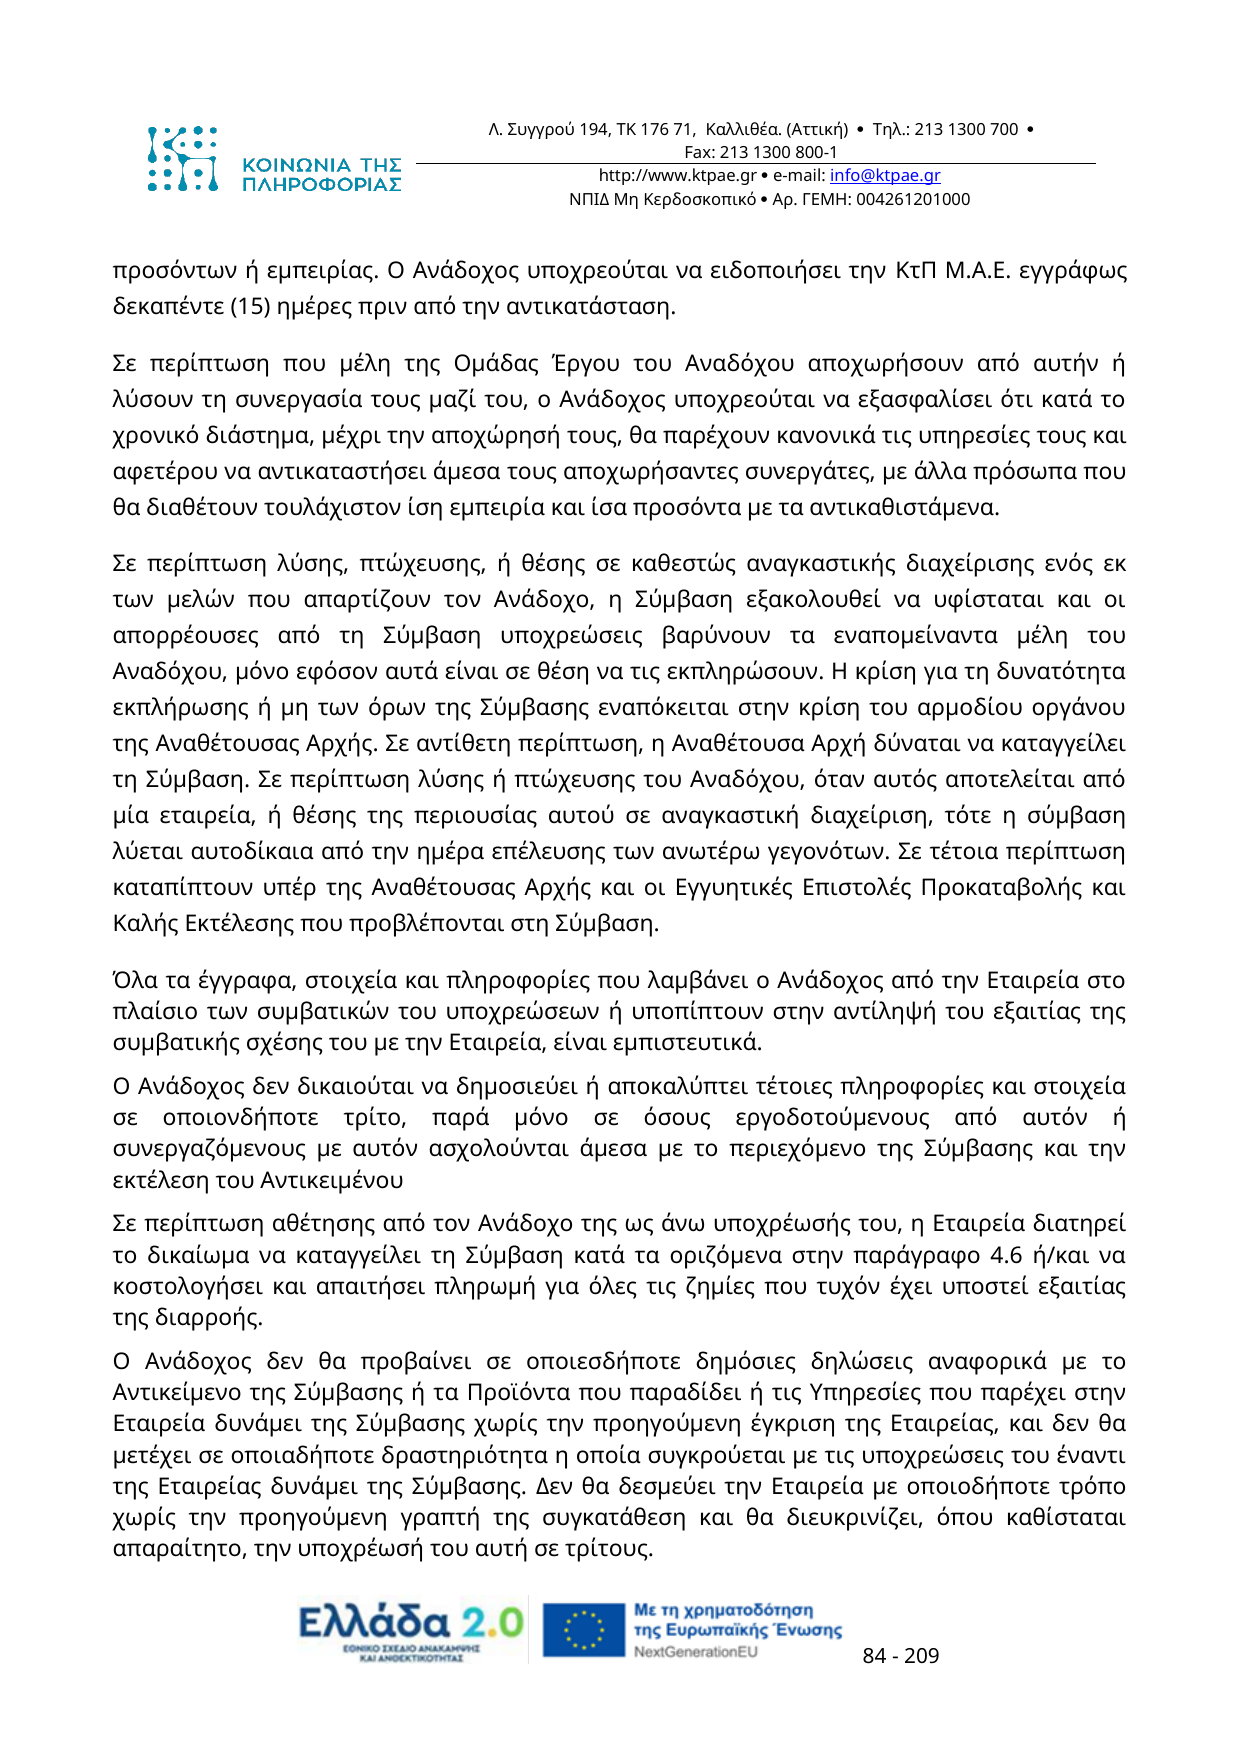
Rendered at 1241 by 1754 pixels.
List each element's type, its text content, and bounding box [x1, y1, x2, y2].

picture [297, 1595, 852, 1664]
text Σε περίπτωση λύσης, πτώχευσης, ή θέσης σε καθεστώς αναγκαστικής διαχείρισης ενός εκ των μελών που απαρτίζουν τον Ανάδοχο, η Σύμβαση εξακολουθεί να υφίσταται και οι απορρέουσες από τη Σύμβαση υποχρεώσεις βαρύνουν τα εναπομείναντα μέλη του Αναδόχου, μόνο εφόσον αυτά είναι σε θέση να τις εκπληρώσουν. Η κρίση για τη δυνατότητα εκπλήρωσης ή μη των όρων της Σύμβασης εναπόκειται στην κρίση του αρμοδίου οργάνου της Αναθέτουσας Αρχής. Σε αντίθετη περίπτωση, η Αναθέτουσα Αρχή δύναται να καταγγείλει τη Σύμβαση. Σε περίπτωση λύσης ή πτώχευσης του Αναδόχου, όταν αυτός αποτελείται από μία εταιρεία, ή θέσης της περιουσίας αυτού σε αναγκαστική διαχείριση, τότε η σύμβαση λύεται αυτοδίκαια από την ημέρα επέλευσης των ανωτέρω γεγονότων. Σε τέτοια περίπτωση καταπίπτουν υπέρ της Αναθέτουσας Αρχής και οι Εγγυητικές Επιστολές Προκαταβολής και Καλής Εκτέλεσης που προβλέπονται στη Σύμβαση. [112, 547, 1128, 938]
picture [134, 117, 417, 198]
text Ο Ανάδοχος δεν θα προβαίνει σε οποιεσδήποτε δημόσιες δηλώσεις αναφορικά με το Αντικείμενο της Σύμβασης ή τα Προϊόντα που παραδίδει ή τις Υπηρεσίες που παρέχει στην Εταιρεία δυνάμει της Σύμβασης χωρίς την προηγούμενη έγκριση της Εταιρείας, και δεν θα μετέχει σε οποιαδήποτε δραστηριότητα η οποία συγκρούεται με τις υποχρεώσεις του έναντι της Εταιρείας δυνάμει της Σύμβασης. Δεν θα δεσμεύει την Εταιρεία με οποιοδήποτε τρόπο χωρίς την προηγούμενη γραπτή της συγκατάθεση και θα διευκρινίζει, όπου καθίσταται απαραίτητο, την υποχρέωσή του αυτή σε τρίτους. [112, 1345, 1128, 1563]
text Σε περίπτωση που μέλη της Ομάδας Έργου του Αναδόχου αποχωρήσουν από αυτήν ή λύσουν τη συνεργασία τους μαζί του, ο Ανάδοχος υποχρεούται να εξασφαλίσει ότι κατά το χρονικό διάστημα, μέχρι την αποχώρησή τους, θα παρέχουν κανονικά τις υπηρεσίες τους και αφετέρου να αντικαταστήσει άμεσα τους αποχωρήσαντες συνεργάτες, με άλλα πρόσωπα που θα διαθέτουν τουλάχιστον ίση εμπειρία και ίσα προσόντα με τα αντικαθιστάμενα. [112, 347, 1128, 522]
text Σε περίπτωση αθέτησης από τον Ανάδοχο της ως άνω υποχρέωσής του, η Εταιρεία διατηρεί το δικαίωμα να καταγγείλει τη Σύμβαση κατά τα οριζόμενα στην παράγραφο 4.6 ή/και να κοστολογήσει και απαιτήσει πληρωμή για όλες τις ζημίες που τυχόν έχει υποστεί εξαιτίας της διαρροής. [112, 1207, 1128, 1332]
text Ο Ανάδοχος δεν δικαιούται να δημοσιεύει ή αποκαλύπτει τέτοιες πληροφορίες και στοιχεία σε οποιονδήποτε τρίτο, παρά μόνο σε όσους εργοδοτούμενους από αυτόν ή συνεργαζόμενους με αυτόν ασχολούνται άμεσα με το περιεχόμενο της Σύμβασης και την εκτέλεση του Αντικειμένου [112, 1070, 1128, 1195]
text Όλα τα έγγραφα, στοιχεία και πληροφορίες που λαμβάνει ο Ανάδοχος από την Εταιρεία στο πλαίσιο των συμβατικών του υποχρεώσεων ή υποπίπτουν στην αντίληψή του εξαιτίας της συμβατικής σχέσης του με την Εταιρεία, είναι εμπιστευτικά. [112, 963, 1128, 1057]
